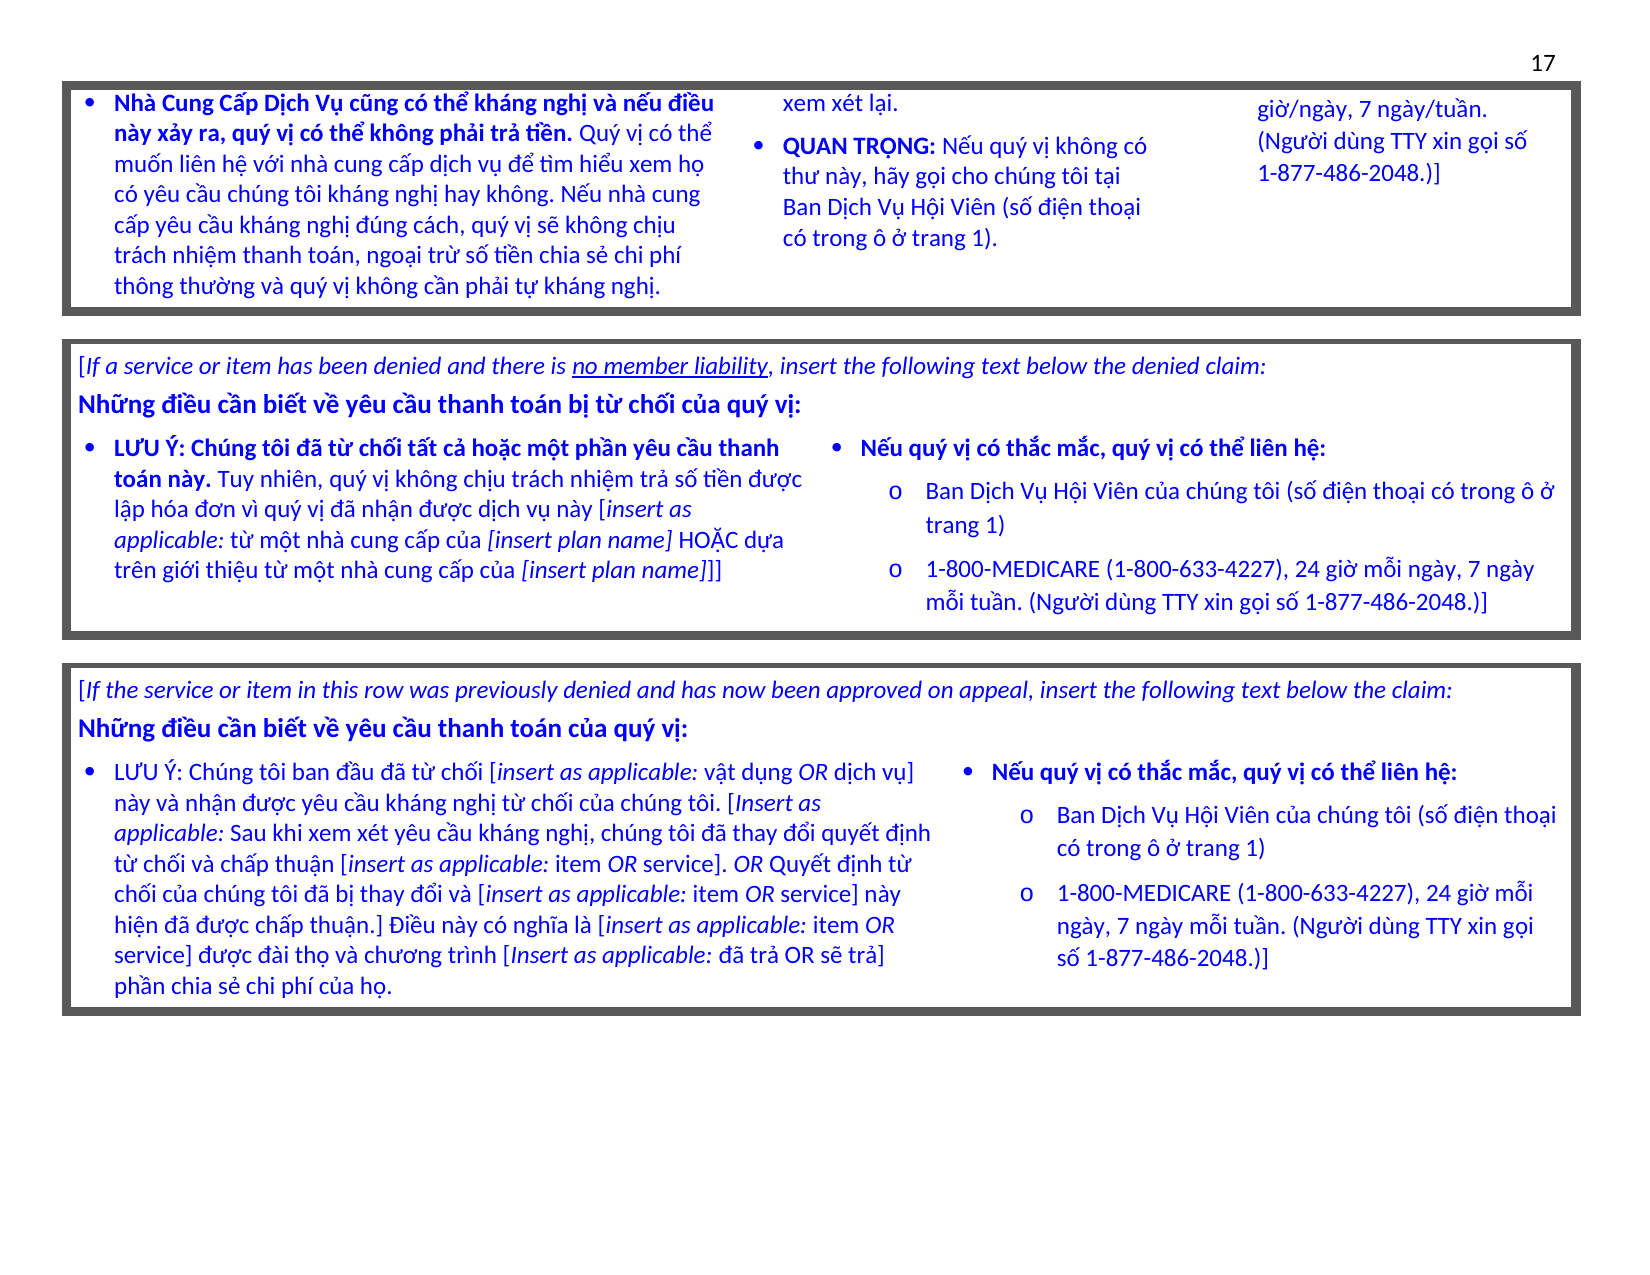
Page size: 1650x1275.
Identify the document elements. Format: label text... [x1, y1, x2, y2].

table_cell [1163, 90, 1571, 307]
table_cell Nếu quý vị có thắc mắc, quý vị có thể liên hệ: Ban Dịch Vụ Hội Viên của chúng tôi (số điện thoại có trong ô ở trang 1) 1-800-MEDICARE (1-800-633-4227), 24 giờ mỗi ngày, 7 ngày mỗi tuần. (Người dùng TTY xin gọi số 1-877-486-2048.)] [817, 426, 1571, 631]
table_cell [71, 90, 741, 307]
table_cell Nếu quý vị có thắc mắc, quý vị có thể liên hệ: Ban Dịch Vụ Hội Viên của chúng tôi (số điện thoại có trong ô ở trang 1) 1-800-MEDICARE (1-800-633-4227), 24 giờ mỗi ngày, 7 ngày mỗi tuần. (Người dùng TTY xin gọi số 1-877-486-2048.)] [948, 750, 1571, 1007]
table_cell LƯU Ý: Chúng tôi ban đầu đã từ chối [insert as applicable: vật dụng OR dịch vụ] này và nhận được yêu cầu kháng nghị từ chối của chúng tôi. [Insert as applicable: Sau khi xem xét yêu cầu kháng nghị, chúng tôi đã thay đổi quyết định từ chối và chấp thuận [insert as applicable: item OR service]. OR Quyết định từ chối của chúng tôi đã bị thay đổi và [insert as applicable: item OR service] này hiện đã được chấp thuận.] Điều này có nghĩa là [insert as applicable: item OR service] được đài thọ và chương trình [Insert as applicable: đã trả OR sẽ trả] phần chia sẻ chi phí của họ. [71, 750, 948, 1007]
table_header [If a service or item has been denied and there is no member liability, insert the following text below the denied claim: Những điều cần biết về yêu cầu thanh toán bị từ chối của quý vị: [71, 344, 1571, 426]
table_cell LƯU Ý: Chúng tôi đã từ chối tất cả hoặc một phần yêu cầu thanh toán này. Tuy nhiên, quý vị không chịu trách nhiệm trả số tiền được lập hóa đơn vì quý vị đã nhận được dịch vụ này [insert as applicable: từ một nhà cung cấp của [insert plan name] HOẶC dựa trên giới thiệu từ một nhà cung cấp của [insert plan name]]] [71, 426, 817, 631]
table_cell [741, 90, 1163, 307]
table_header [If the service or item in this row was previously denied and has now been approved on appeal, insert the following text below the claim: Những điều cần biết về yêu cầu thanh toán của quý vị: [71, 668, 1571, 750]
